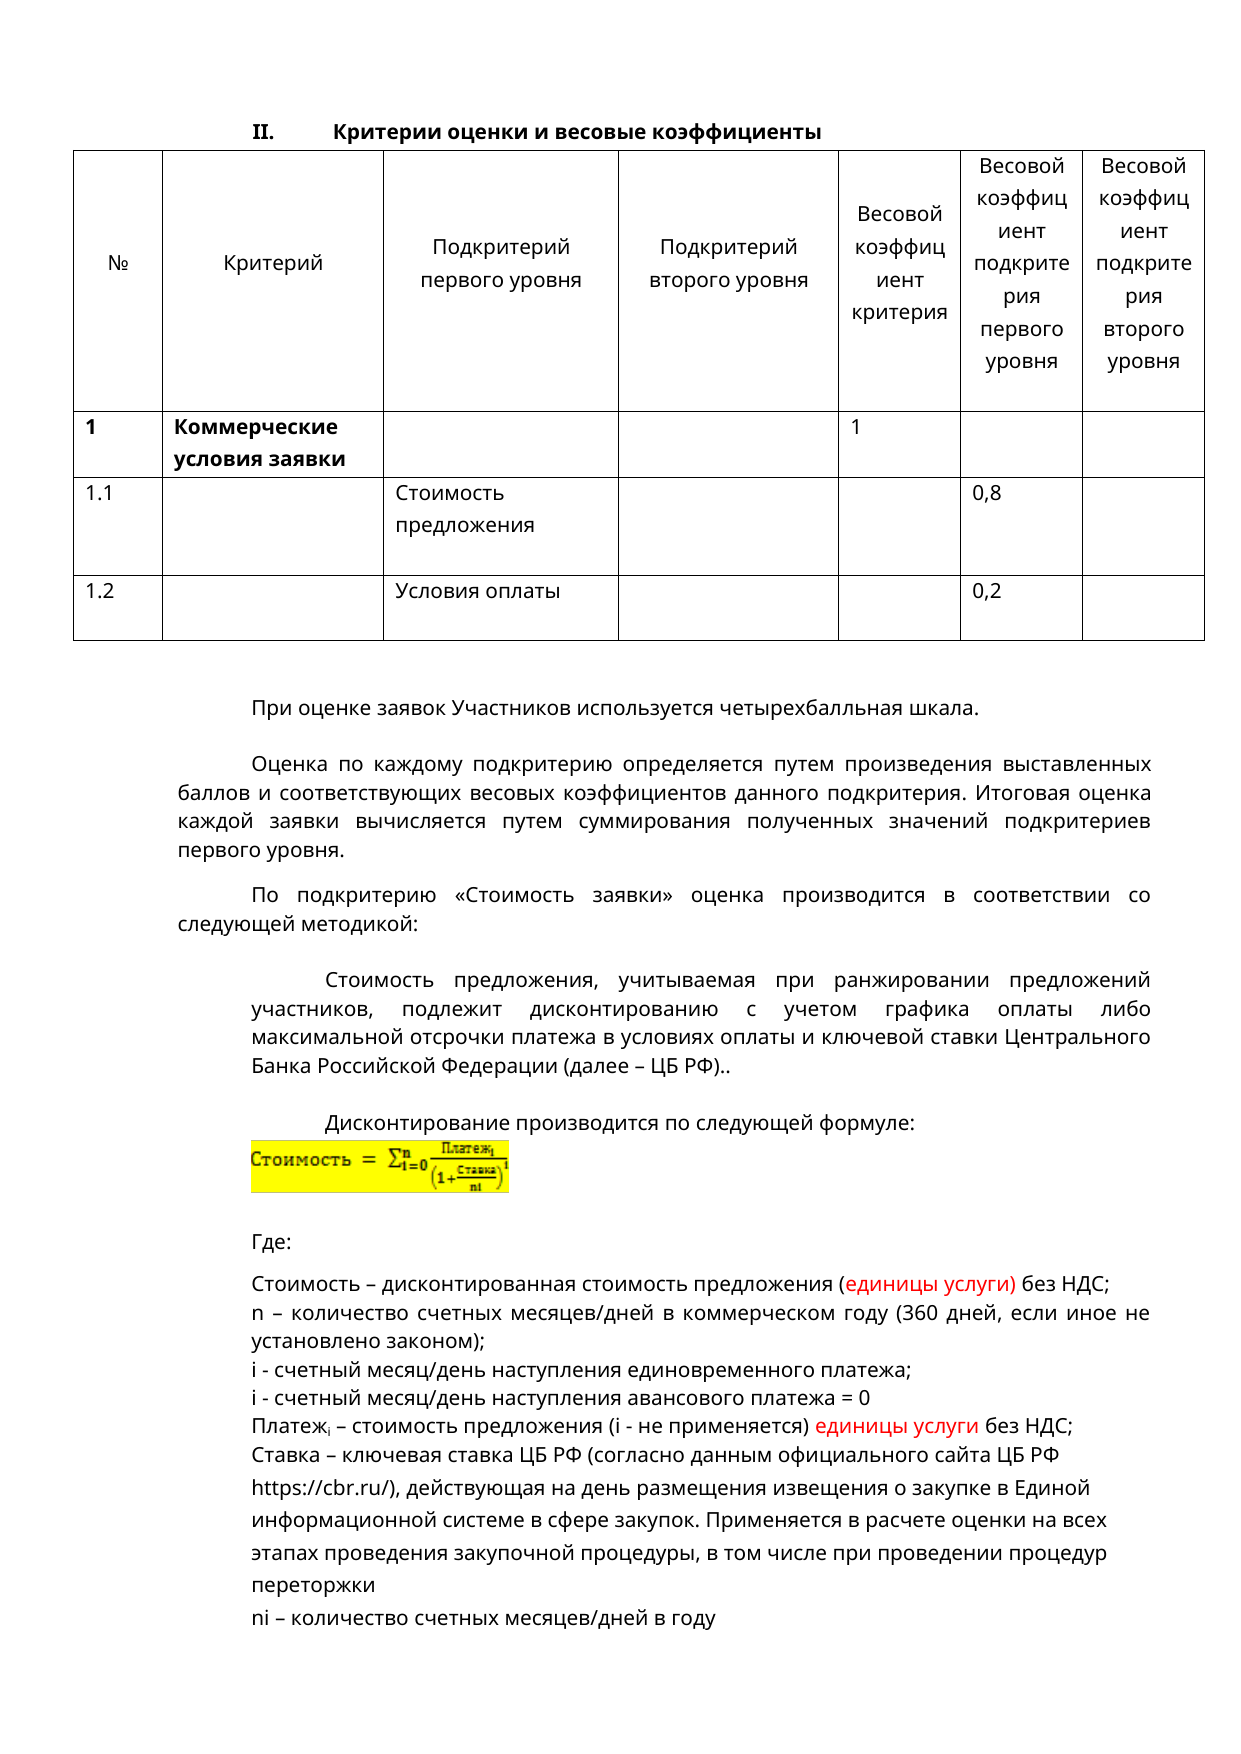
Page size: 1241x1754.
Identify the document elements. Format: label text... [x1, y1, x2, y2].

table_cell [1083, 412, 1204, 477]
table_cell [619, 576, 838, 640]
text Стоимость предложения, учитываемая при ранжировании предложений участников, подлежит дисконтированию с учетом графика оплаты либо максимальной отсрочки платежа в условиях оплаты и ключевой ставки Центрального Банка Российской Федерации (далее – ЦБ РФ).. [251, 966, 1152, 1079]
table_cell [839, 478, 960, 575]
table_cell 1 [839, 412, 960, 477]
table_cell [619, 412, 838, 477]
text Дисконтирование производится по следующей формуле: [251, 1108, 1152, 1136]
table_cell Коммерческие условия заявки [163, 412, 383, 477]
text Где: [251, 1227, 1152, 1255]
text i - счетный месяц/день наступления авансового платежа = 0 [251, 1383, 1152, 1412]
text Оценка по каждому подкритерию определяется путем произведения выставленных баллов и соответствующих весовых коэффициентов данного подкритерия. Итоговая оценка каждой заявки вычисляется путем суммирования полученных значений подкритериев первого уровня. [177, 749, 1152, 863]
text По подкритерию «Стоимость заявки» оценка производится в соответствии со следующей методикой: [177, 880, 1152, 937]
table_header Подкритерий первого уровня [384, 151, 618, 411]
table_cell [163, 478, 383, 575]
table_cell Стоимость предложения [384, 478, 618, 575]
list Критерии оценки и весовые коэффициенты [252, 117, 1152, 146]
table_cell 1.1 [74, 478, 162, 575]
table_header № [74, 151, 162, 411]
table_header Весовой коэффициент подкритерия первого уровня [961, 151, 1082, 411]
table_cell [384, 412, 618, 477]
table_cell [961, 412, 1082, 477]
text i - счетный месяц/день наступления единовременного платежа; [251, 1355, 1152, 1383]
text ni – количество счетных месяцев/дней в году [251, 1603, 1152, 1632]
text Стоимость – дисконтированная стоимость предложения (единицы услуги) без НДС; [251, 1269, 1152, 1298]
table_cell [1083, 478, 1204, 575]
table_cell [839, 576, 960, 640]
table_header Весовой коэффициент критерия [839, 151, 960, 411]
table_cell 0,2 [961, 576, 1082, 640]
table_header Критерий [163, 151, 383, 411]
picture [251, 1136, 509, 1207]
table_cell 0,8 [961, 478, 1082, 575]
table_cell [163, 576, 383, 640]
table_header Весовой коэффициент подкритерия второго уровня [1083, 151, 1204, 411]
table_cell 1 [74, 412, 162, 477]
table_cell Условия оплаты [384, 576, 618, 640]
text Ставка – ключевая ставка ЦБ РФ (согласно данным официального сайта ЦБ РФ https://cbr.ru/), действующая на день размещения извещения о закупке в Единой информационной системе в сфере закупок. Применяется в расчете оценки на всех этапах проведения закупочной процедуры, в том числе при проведении процедур переторжки [251, 1440, 1152, 1599]
text При оценке заявок Участников используется четырехбалльная шкала. [177, 693, 1152, 721]
text n – количество счетных месяцев/дней в коммерческом году (360 дней, если иное не установлено законом); [251, 1298, 1152, 1355]
table_cell [1083, 576, 1204, 640]
table_cell [619, 478, 838, 575]
table_header Подкритерий второго уровня [619, 151, 838, 411]
table_cell 1.2 [74, 576, 162, 640]
text Платежi – стоимость предложения (i - не применяется) единицы услуги без НДС; [251, 1412, 1152, 1440]
